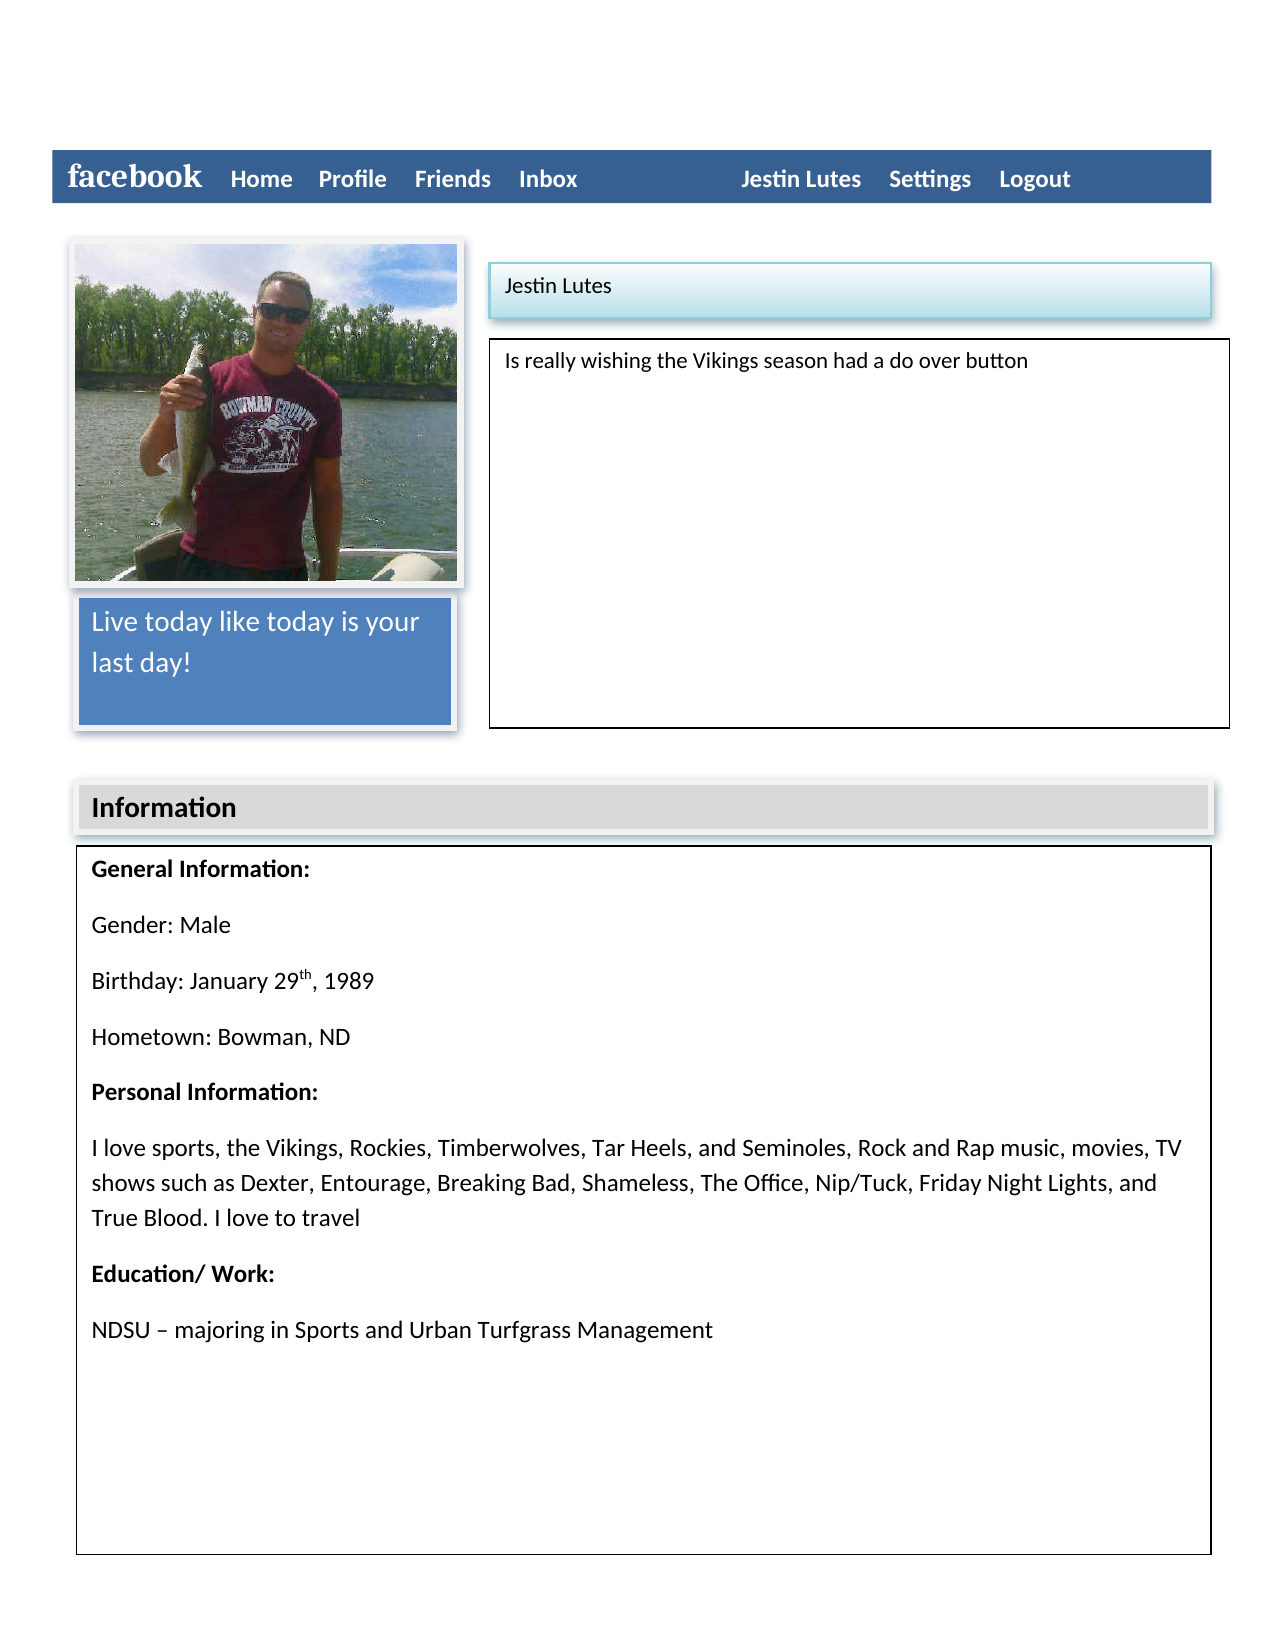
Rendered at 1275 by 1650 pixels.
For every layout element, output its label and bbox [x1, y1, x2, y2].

picture [75, 244, 457, 581]
